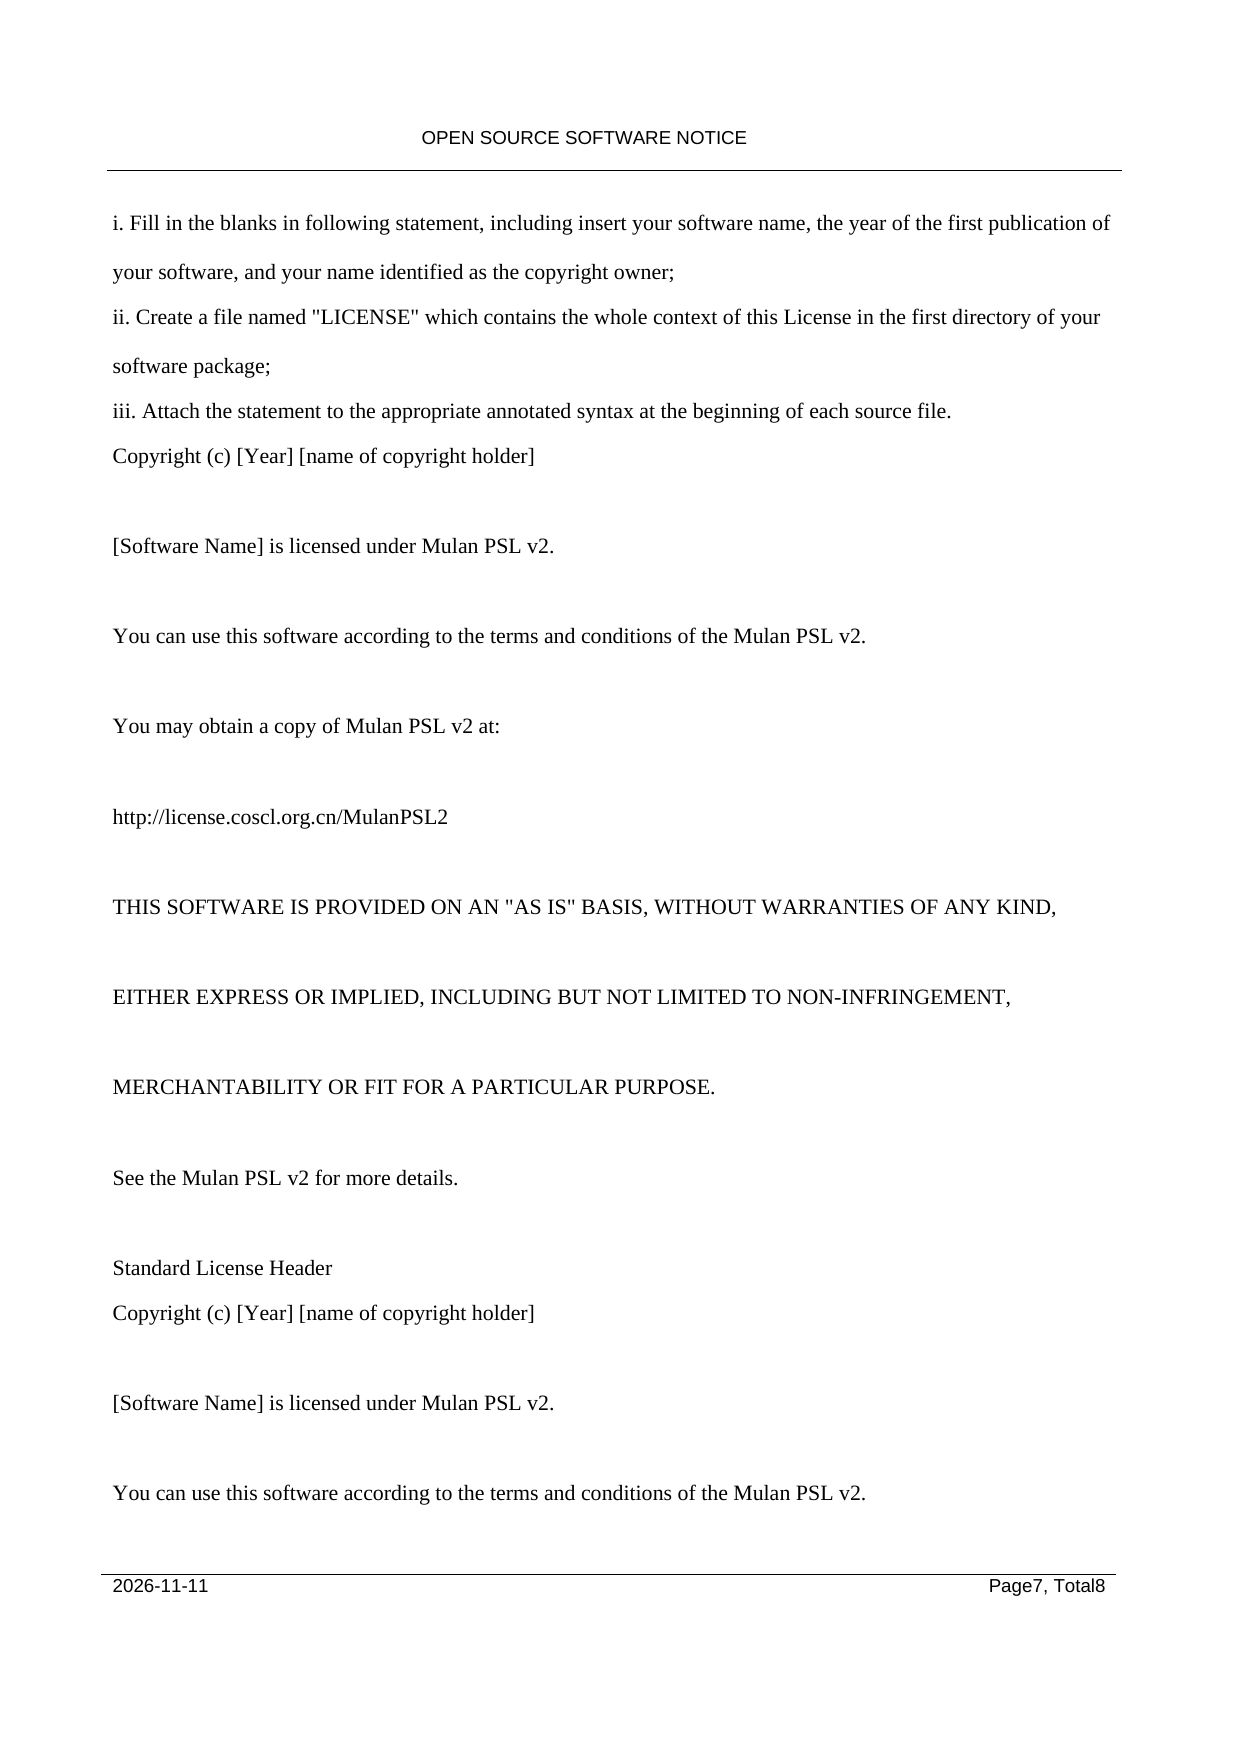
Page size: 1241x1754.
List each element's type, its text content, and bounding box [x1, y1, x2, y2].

text EITHER EXPRESS OR IMPLIED, INCLUDING BUT NOT LIMITED TO NON-INFRINGEMENT, [112, 980, 1128, 1013]
text Copyright (c) [Year] [name of copyright holder] [112, 1296, 1128, 1329]
text iii. Attach the statement to the appropriate annotated syntax at the beginning of each source file. [112, 394, 1128, 427]
text You can use this software according to the terms and conditions of the Mulan PSL v2. [112, 619, 1128, 652]
text Standard License Header [112, 1251, 1128, 1283]
text Copyright (c) [Year] [name of copyright holder] [112, 439, 1128, 472]
text You can use this software according to the terms and conditions of the Mulan PSL v2. [112, 1477, 1128, 1509]
text i. Fill in the blanks in following statement, including insert your software name, the year of the first publication of your software, and your name identified as the copyright owner; [112, 206, 1128, 288]
text You may obtain a copy of Mulan PSL v2 at: [112, 710, 1128, 742]
text [Software Name] is licensed under Mulan PSL v2. [112, 1386, 1128, 1419]
text MERCHANTABILITY OR FIT FOR A PARTICULAR PURPOSE. [112, 1071, 1128, 1103]
text [Software Name] is licensed under Mulan PSL v2. [112, 529, 1128, 562]
text THIS SOFTWARE IS PROVIDED ON AN "AS IS" BASIS, WITHOUT WARRANTIES OF ANY KIND, [112, 890, 1128, 923]
text See the Mulan PSL v2 for more details. [112, 1161, 1128, 1193]
text ii. Create a file named "LICENSE" which contains the whole context of this License in the first directory of your software package; [112, 300, 1128, 381]
text http://license.coscl.org.cn/MulanPSL2 [112, 800, 1128, 832]
